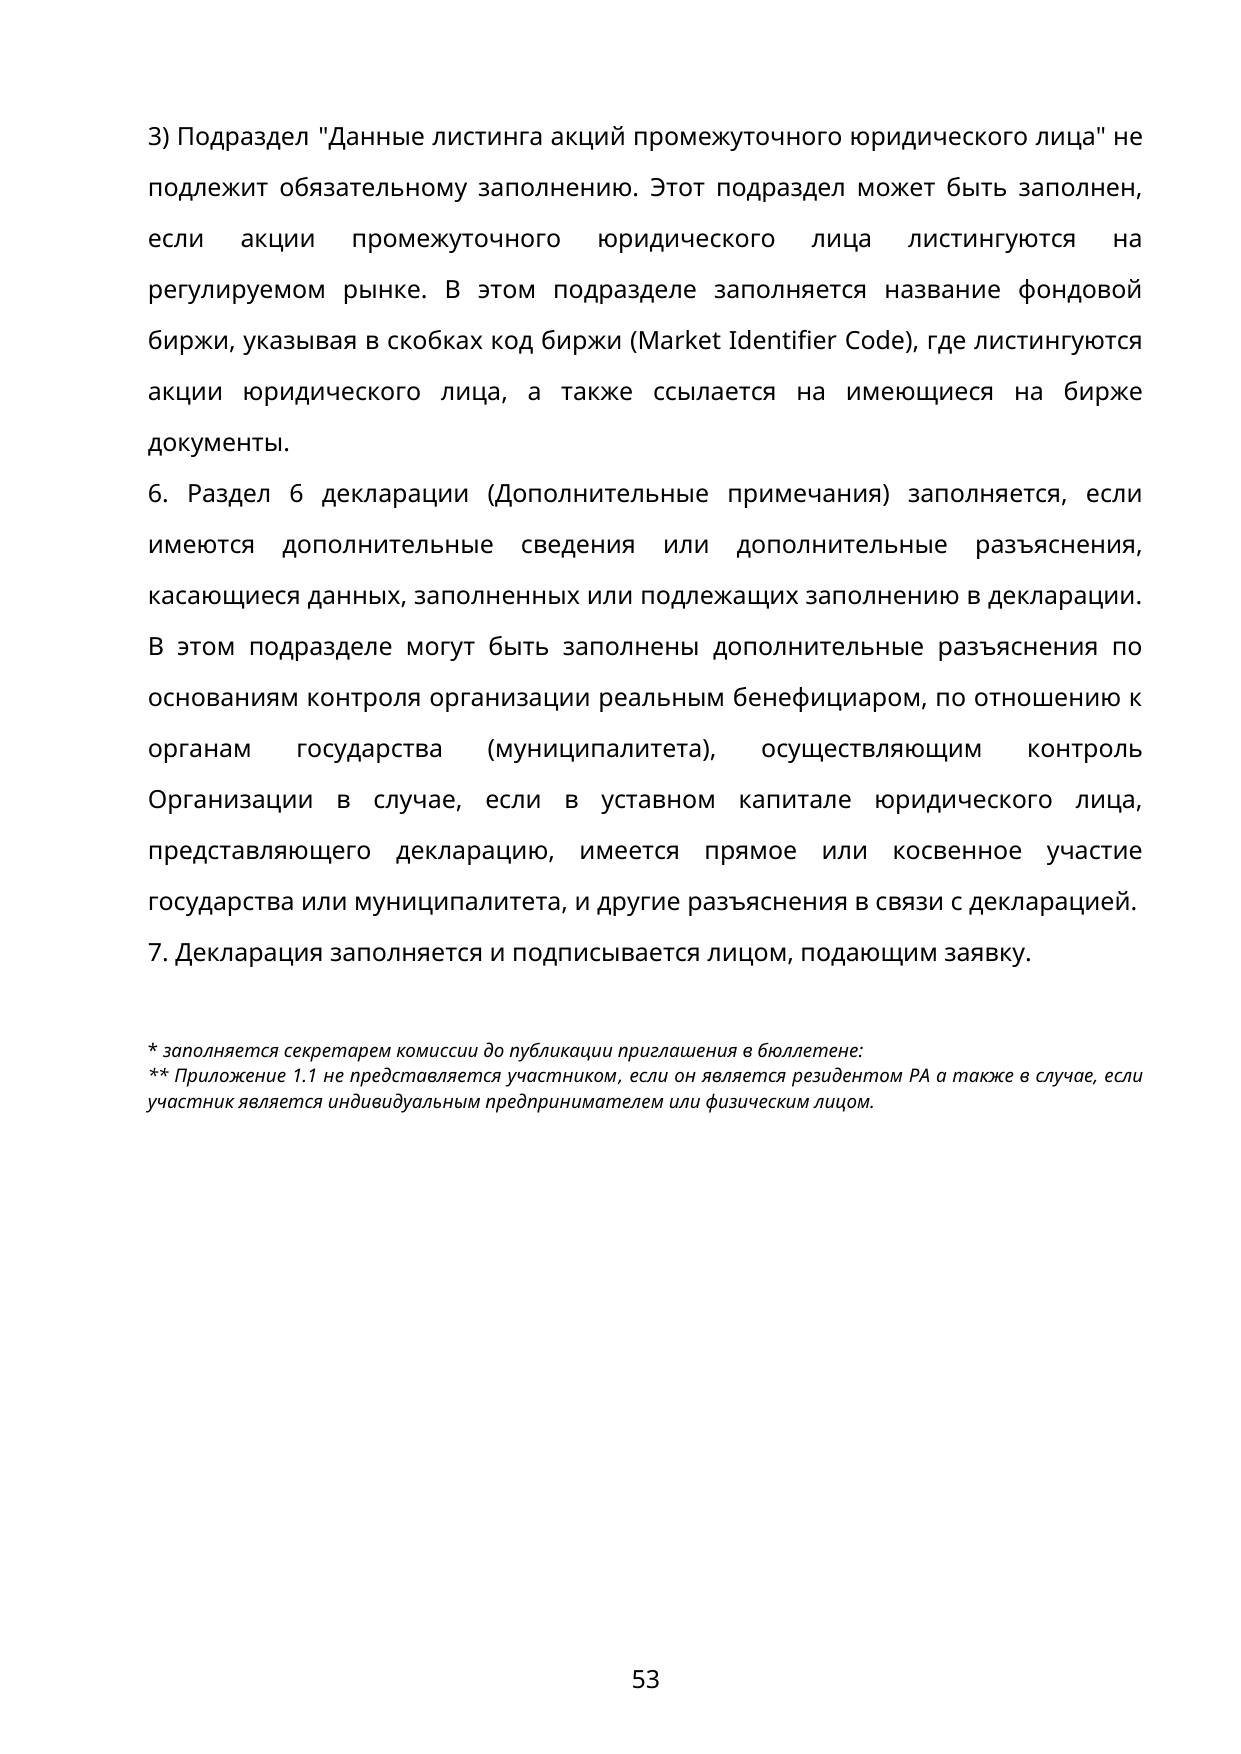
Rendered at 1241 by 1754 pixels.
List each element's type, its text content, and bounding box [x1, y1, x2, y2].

text 6. Раздел 6 декларации (Дополнительные примечания) заполняется, если имеются дополнительные сведения или дополнительные разъяснения, касающиеся данных, заполненных или подлежащих заполнению в декларации. В этом подразделе могут быть заполнены дополнительные разъяснения по основаниям контроля организации реальным бенефициаром, по отношению к органам государства (муниципалитета), осуществляющим контроль Организации в случае, если в уставном капитале юридического лица, представляющего декларацию, имеется прямое или косвенное участие государства или муниципалитета, и другие разъяснения в связи с декларацией. [148, 475, 1144, 918]
text ** Приложение 1.1 не представляется участником, если он является резидентом РА а также в случае, если участник является индивидуальным предпринимателем или физическим лицом. [148, 1062, 1144, 1113]
text * заполняется секретарем комиссии до публикации приглашения в бюллетене: [148, 1037, 1144, 1062]
text 7. Декларация заполняется и подписывается лицом, подающим заявку. [148, 935, 1144, 969]
text 3) Подраздел "Данные листинга акций промежуточного юридического лица" не подлежит обязательному заполнению. Этот подраздел может быть заполнен, если акции промежуточного юридического лица листингуются на регулируемом рынке. В этом подразделе заполняется название фондовой биржи, указывая в скобках код биржи (Market Identifier Code), где листингуются акции юридического лица, а также ссылается на имеющиеся на бирже документы. [148, 118, 1144, 458]
